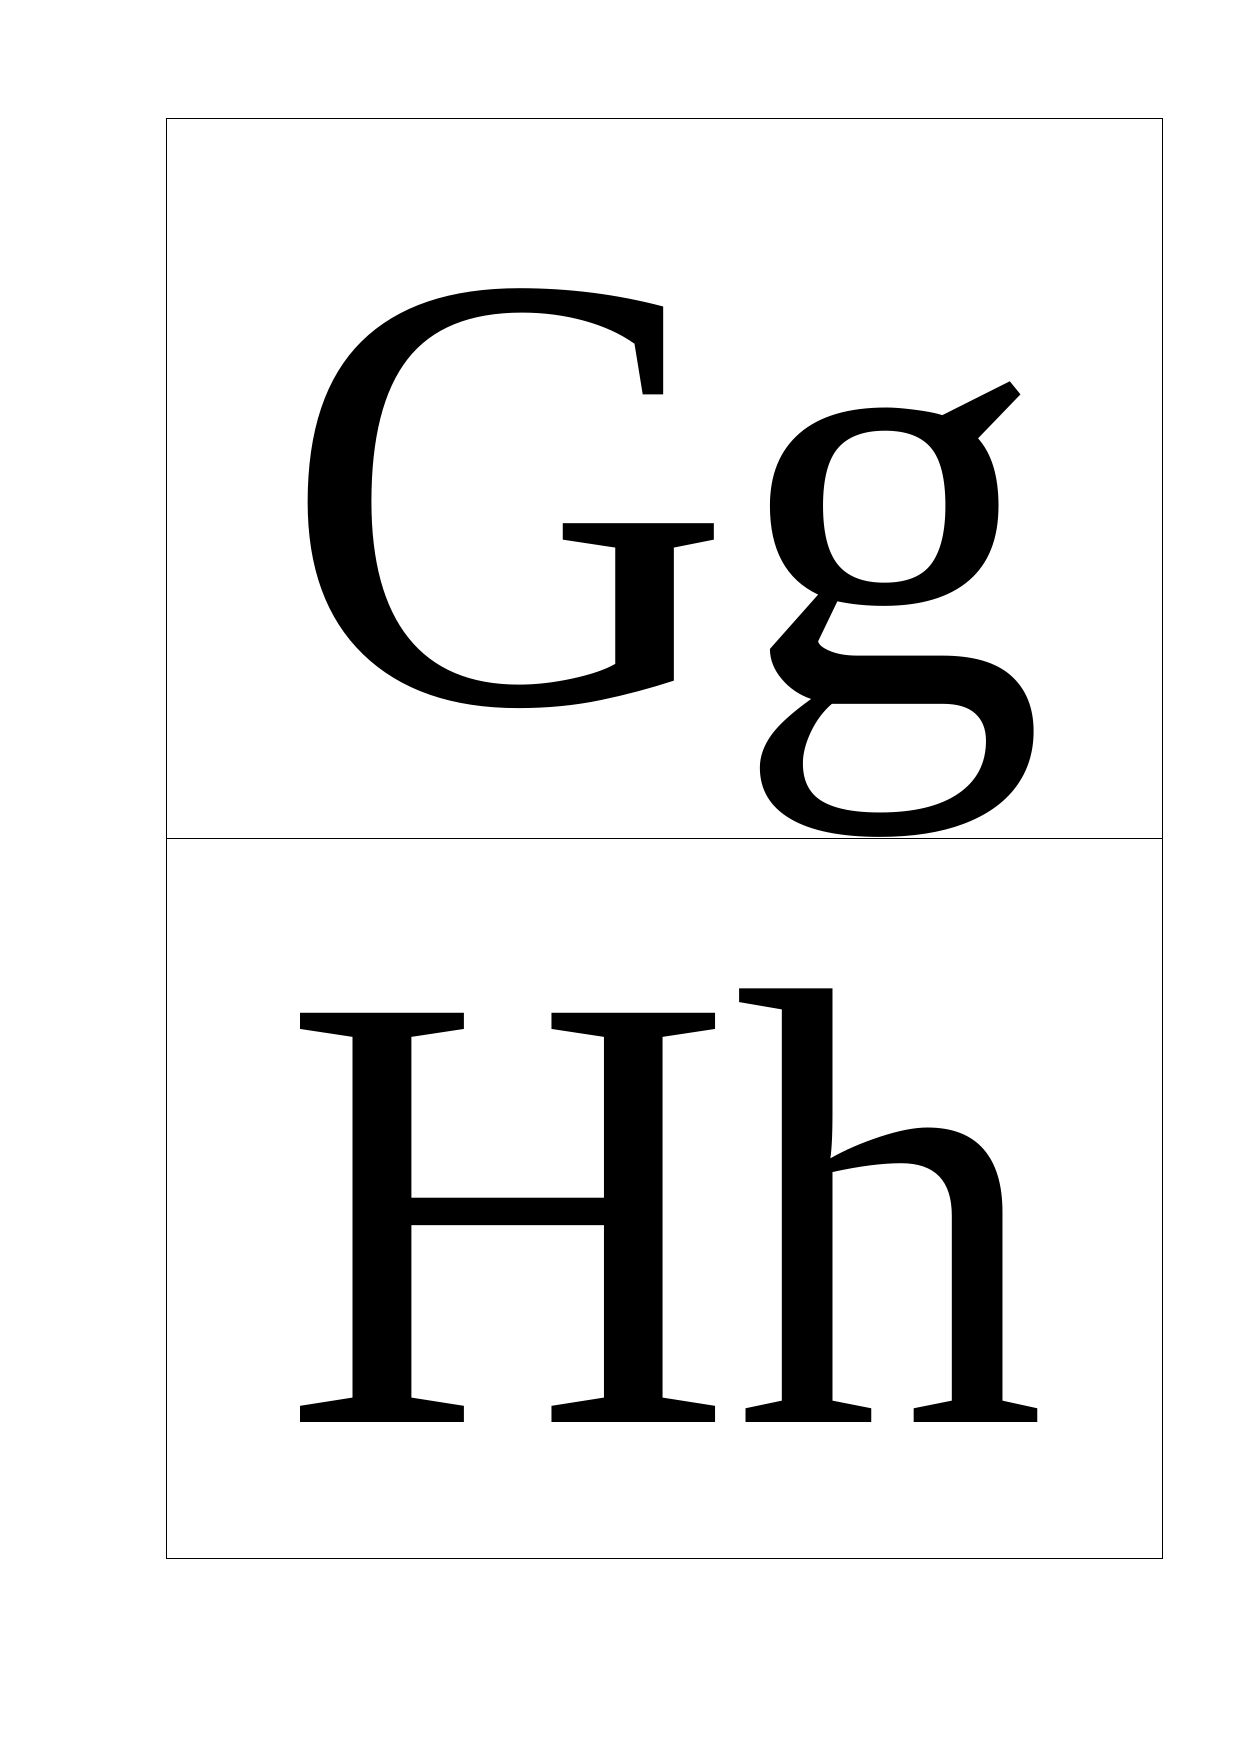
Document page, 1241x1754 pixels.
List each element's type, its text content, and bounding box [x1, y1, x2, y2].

table_cell Gg [167, 119, 1162, 838]
table_cell Hh [167, 839, 1162, 1558]
